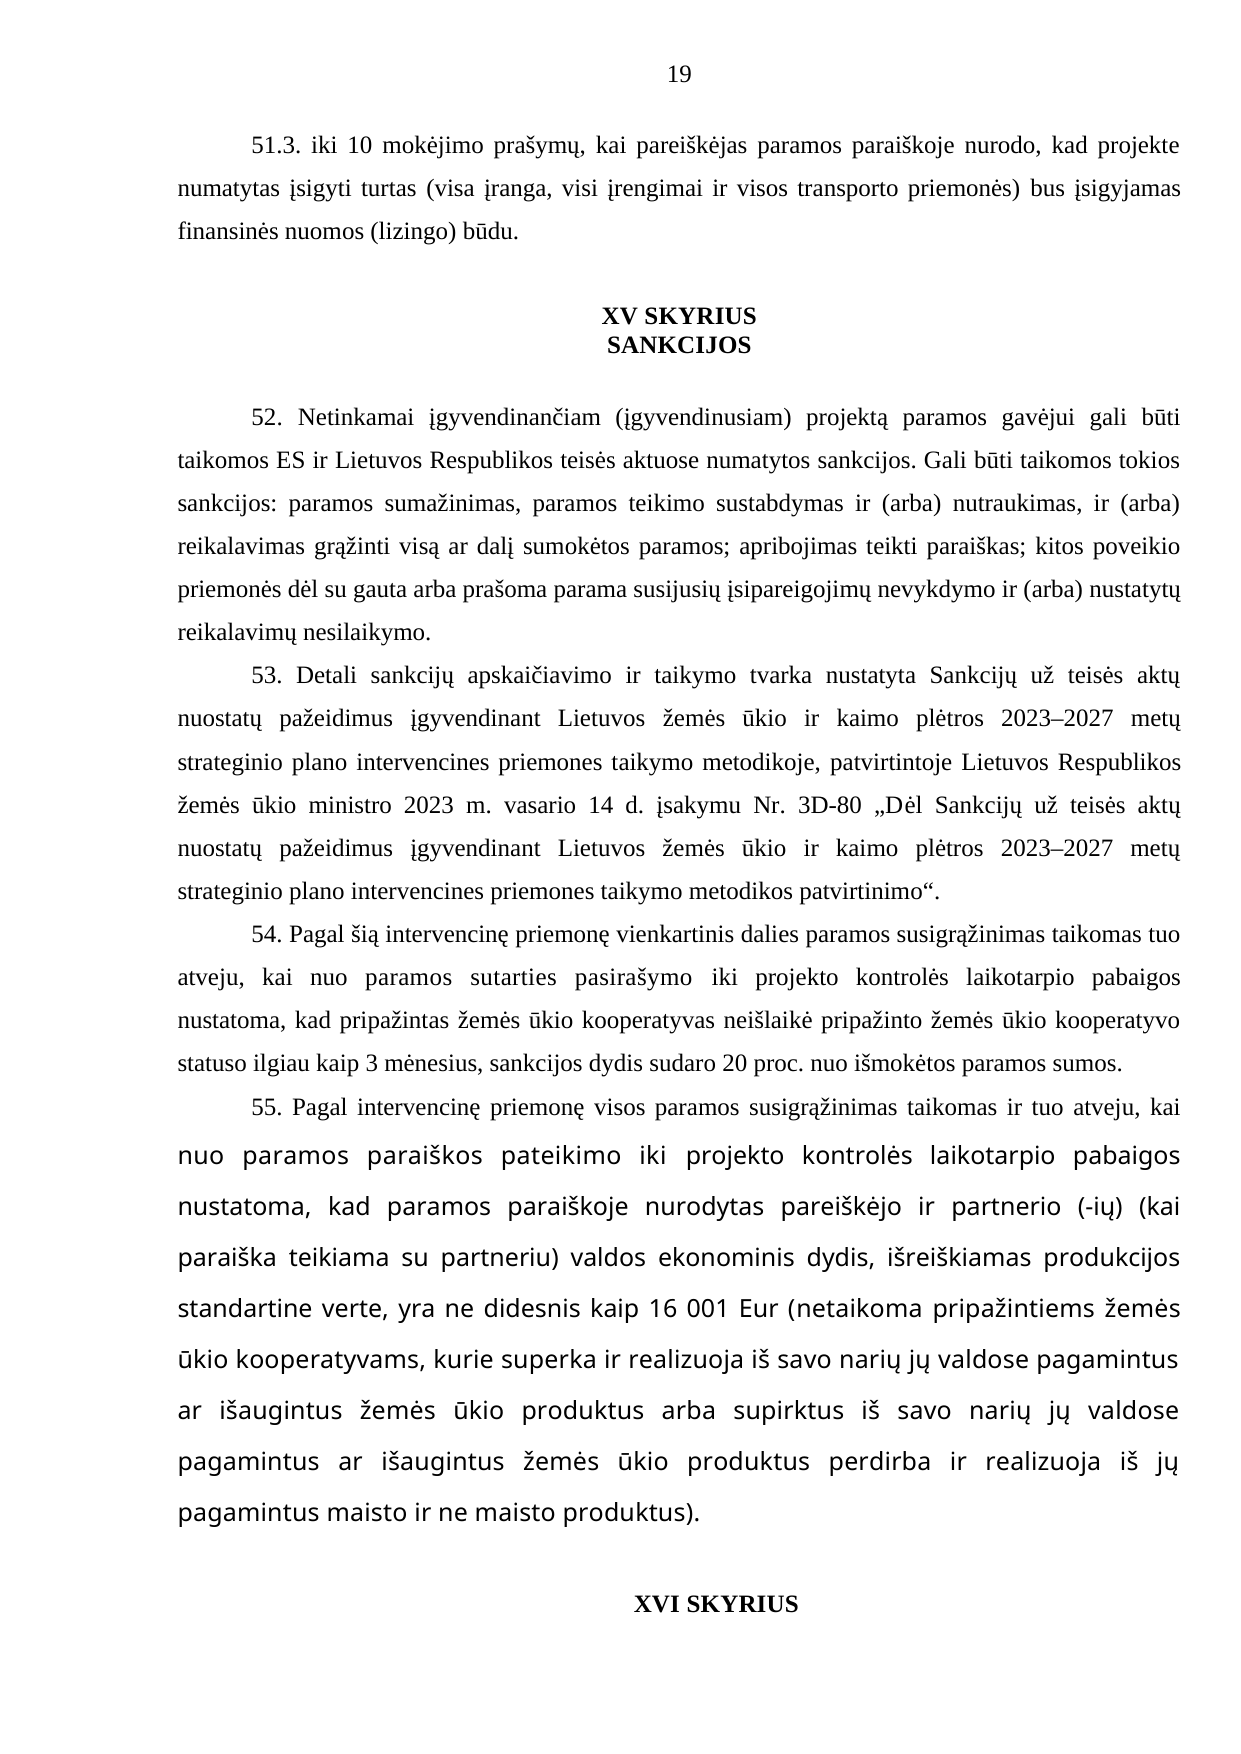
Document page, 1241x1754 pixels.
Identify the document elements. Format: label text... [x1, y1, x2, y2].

text 53. Detali sankcijų apskaičiavimo ir taikymo tvarka nustatyta Sankcijų už teisės aktų nuostatų pažeidimus įgyvendinant Lietuvos žemės ūkio ir kaimo plėtros 2023–2027 metų strateginio plano intervencines priemones taikymo metodikoje, patvirtintoje Lietuvos Respublikos žemės ūkio ministro 2023 m. vasario 14 d. įsakymu Nr. 3D-80 „Dėl Sankcijų už teisės aktų nuostatų pažeidimus įgyvendinant Lietuvos žemės ūkio ir kaimo plėtros 2023–2027 metų strateginio plano intervencines priemones taikymo metodikos patvirtinimo“. [177, 660, 1181, 905]
text 51.3. iki 10 mokėjimo prašymų, kai pareiškėjas paramos paraiškoje nurodo, kad projekte numatytas įsigyti turtas (visa įranga, visi įrengimai ir visos transporto priemonės) bus įsigyjamas finansinės nuomos (lizingo) būdu. [177, 130, 1181, 245]
text SANKCIJOS [177, 330, 1181, 358]
text XV SKYRIUS [177, 301, 1181, 330]
text 54. Pagal šią intervencinę priemonę vienkartinis dalies paramos susigrąžinimas taikomas tuo atveju, kai nuo paramos sutarties pasirašymo iki projekto kontrolės laikotarpio pabaigos nustatoma, kad pripažintas žemės ūkio kooperatyvas neišlaikė pripažinto žemės ūkio kooperatyvo statuso ilgiau kaip 3 mėnesius, sankcijos dydis sudaro 20 proc. nuo išmokėtos paramos sumos. [177, 919, 1181, 1077]
text 55. Pagal intervencinę priemonę visos paramos susigrąžinimas taikomas ir tuo atveju, kai nuo paramos paraiškos pateikimo iki projekto kontrolės laikotarpio pabaigos nustatoma, kad paramos paraiškoje nurodytas pareiškėjo ir partnerio (-ių) (kai paraiška teikiama su partneriu) valdos ekonominis dydis, išreiškiamas produkcijos standartine verte, yra ne didesnis kaip 16 001 Eur (netaikoma pripažintiems žemės ūkio kooperatyvams, kurie superka ir realizuoja iš savo narių jų valdose pagamintus ar išaugintus žemės ūkio produktus arba supirktus iš savo narių jų valdose pagamintus ar išaugintus žemės ūkio produktus perdirba ir realizuoja iš jų pagamintus maisto ir ne maisto produktus). [177, 1092, 1181, 1529]
text XVI SKYRIUS [177, 1589, 1181, 1617]
text 52. Netinkamai įgyvendinančiam (įgyvendinusiam) projektą paramos gavėjui gali būti taikomos ES ir Lietuvos Respublikos teisės aktuose numatytos sankcijos. Gali būti taikomos tokios sankcijos: paramos sumažinimas, paramos teikimo sustabdymas ir (arba) nutraukimas, ir (arba) reikalavimas grąžinti visą ar dalį sumokėtos paramos; apribojimas teikti paraiškas; kitos poveikio priemonės dėl su gauta arba prašoma parama susijusių įsipareigojimų nevykdymo ir (arba) nustatytų reikalavimų nesilaikymo. [177, 402, 1181, 646]
